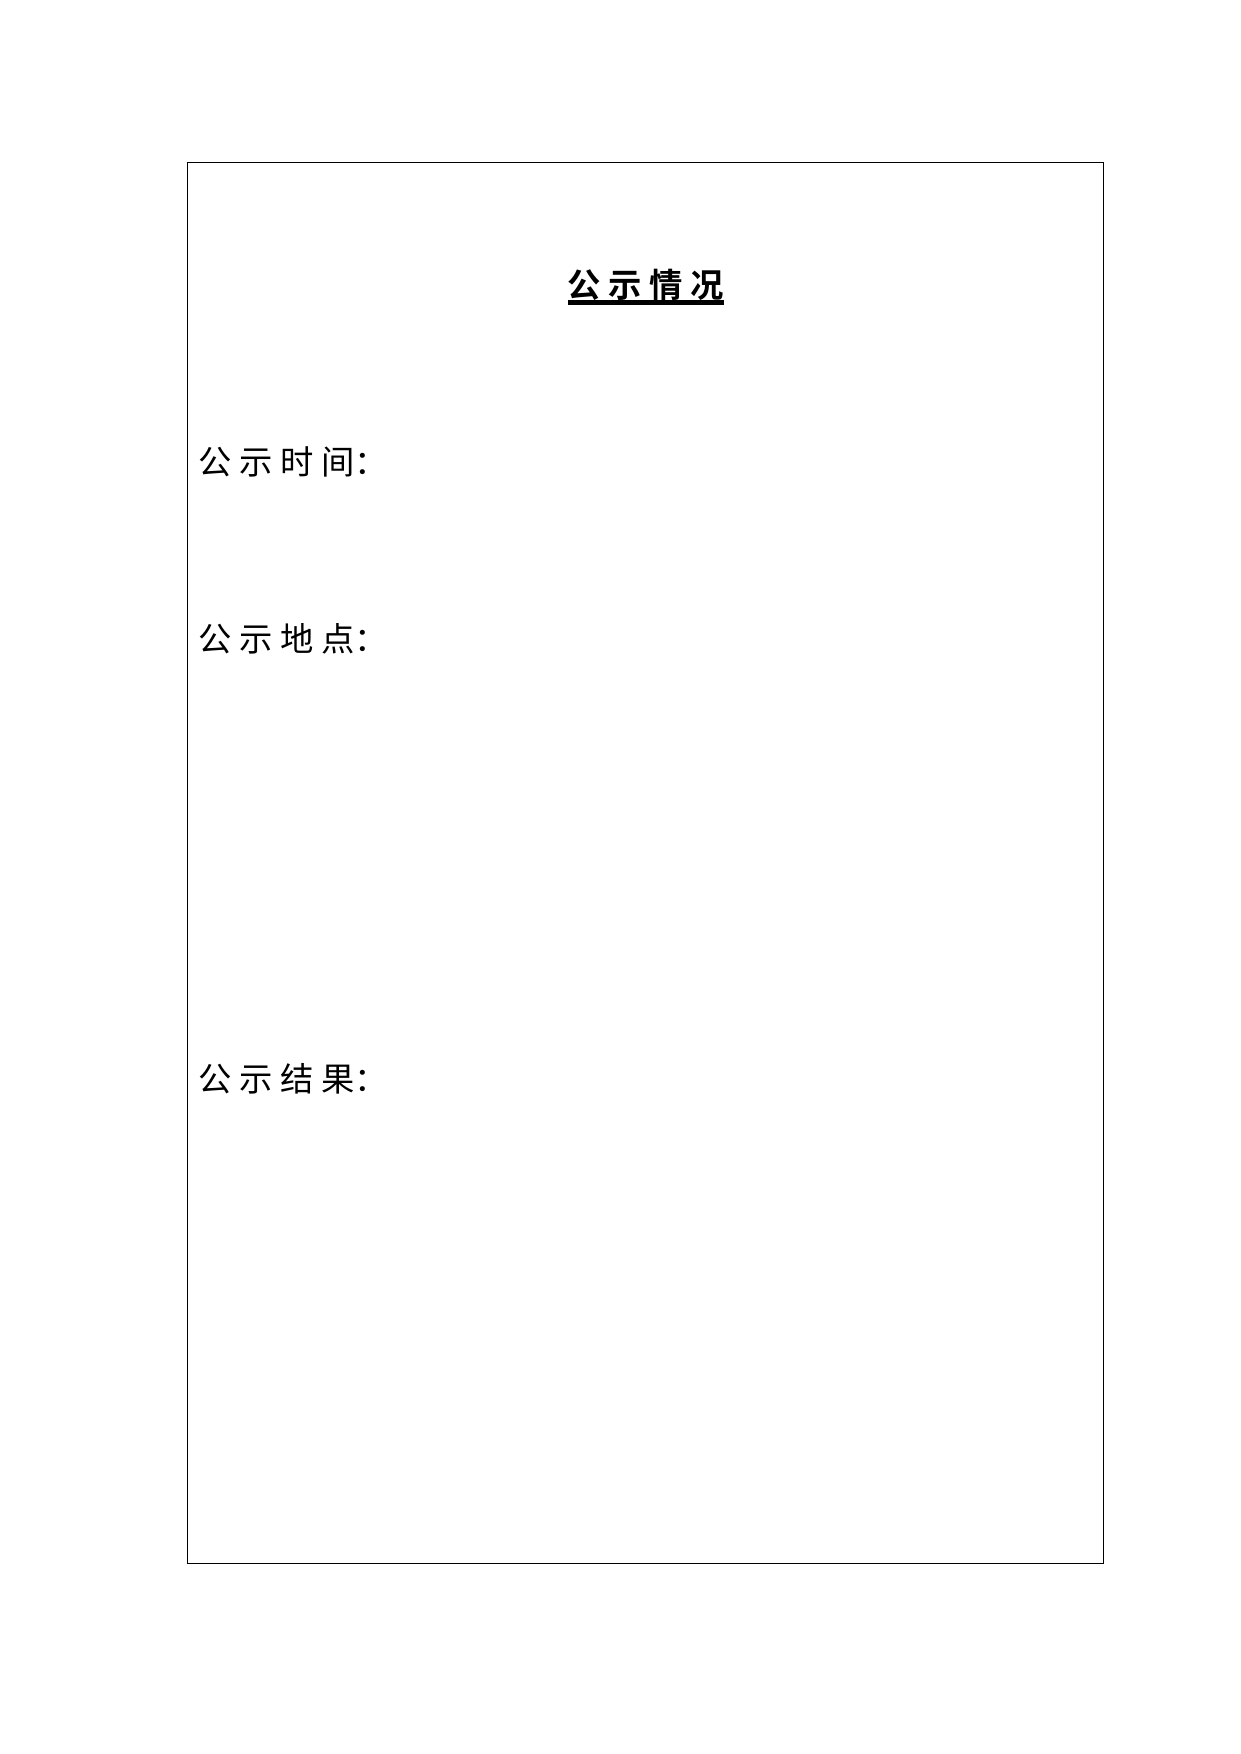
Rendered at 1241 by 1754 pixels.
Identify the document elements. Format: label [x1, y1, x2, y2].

table_header [188, 163, 1103, 1562]
